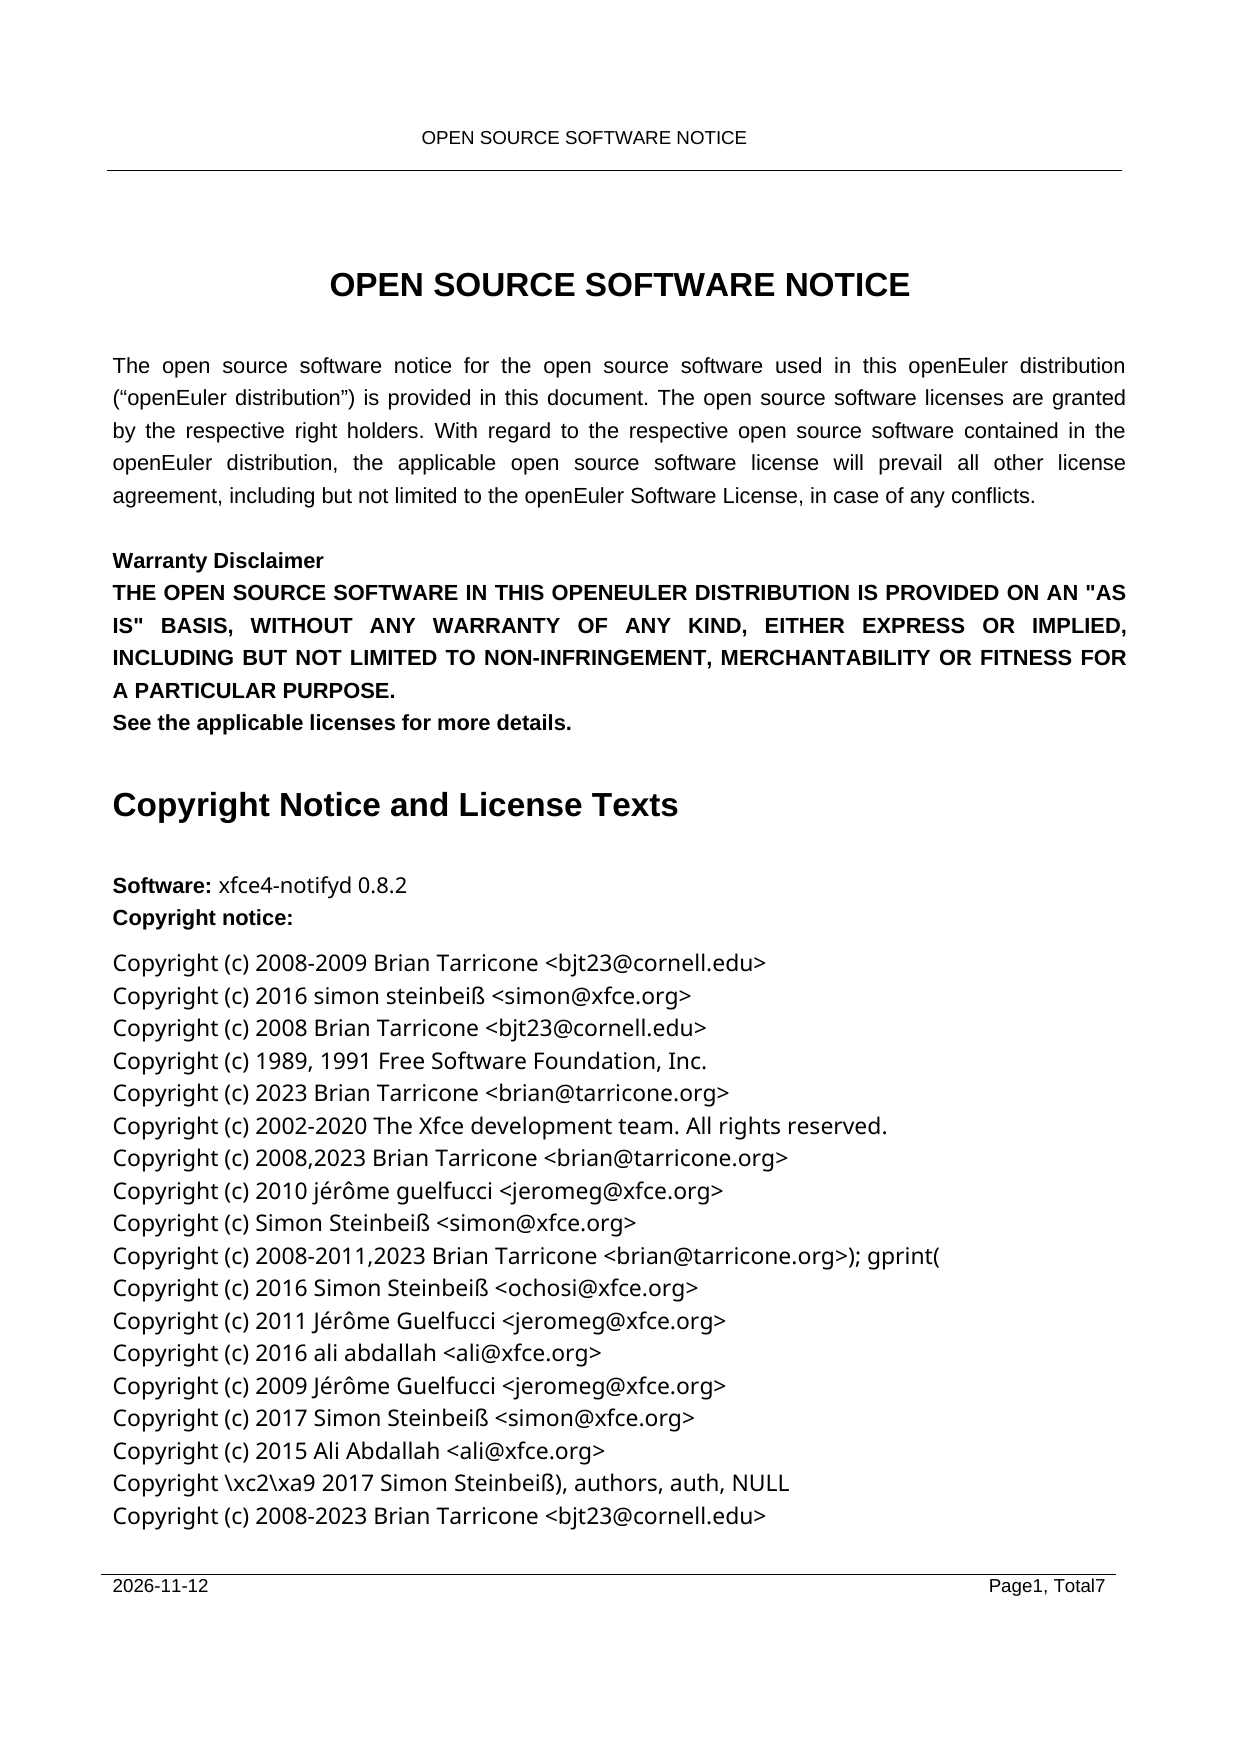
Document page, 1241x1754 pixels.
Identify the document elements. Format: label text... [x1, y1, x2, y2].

text Copyright notice: [112, 901, 1128, 934]
title Software: xfce4-notifyd 0.8.2 [112, 869, 1128, 901]
text Copyright (c) 2008-2009 Brian Tarricone <bjt23@cornell.edu> Copyright (c) 2016 simon steinbeiß <simon@xfce.org> Copyright (c) 2008 Brian Tarricone <bjt23@cornell.edu> Copyright (c) 1989, 1991 Free Software Foundation, Inc. Copyright (c) 2023 Brian Tarricone <brian@tarricone.org> Copyright (c) 2002-2020 The Xfce development team. All rights reserved. Copyright (c) 2008,2023 Brian Tarricone <brian@tarricone.org> Copyright (c) 2010 jérôme guelfucci <jeromeg@xfce.org> Copyright (c) Simon Steinbeiß <simon@xfce.org> Copyright (c) 2008-2011,2023 Brian Tarricone <brian@tarricone.org>); gprint( Copyright (c) 2016 Simon Steinbeiß <ochosi@xfce.org> Copyright (c) 2011 Jérôme Guelfucci <jeromeg@xfce.org> Copyright (c) 2016 ali abdallah <ali@xfce.org> Copyright (c) 2009 Jérôme Guelfucci <jeromeg@xfce.org> Copyright (c) 2017 Simon Steinbeiß <simon@xfce.org> Copyright (c) 2015 Ali Abdallah <ali@xfce.org> Copyright \xc2\xa9 2017 Simon Steinbeiß), authors, auth, NULL Copyright (c) 2008-2023 Brian Tarricone <bjt23@cornell.edu> [112, 947, 1128, 1564]
text The open source software notice for the open source software used in this openEuler distribution (“openEuler distribution”) is provided in this document. The open source software licenses are granted by the respective right holders. With regard to the respective open source software contained in the openEuler distribution, the applicable open source software license will prevail all other license agreement, including but not limited to the openEuler Software License, in case of any conflicts. [112, 349, 1128, 511]
text OPEN SOURCE SOFTWARE NOTICE [112, 251, 1128, 316]
text Copyright Notice and License Texts [112, 771, 1128, 836]
text THE OPEN SOURCE SOFTWARE IN THIS OPENEULER DISTRIBUTION IS PROVIDED ON AN "AS IS" BASIS, WITHOUT ANY WARRANTY OF ANY KIND, EITHER EXPRESS OR IMPLIED, INCLUDING BUT NOT LIMITED TO NON-INFRINGEMENT, MERCHANTABILITY OR FITNESS FOR A PARTICULAR PURPOSE. See the applicable licenses for more details. [112, 576, 1128, 739]
text Warranty Disclaimer [112, 544, 1128, 576]
